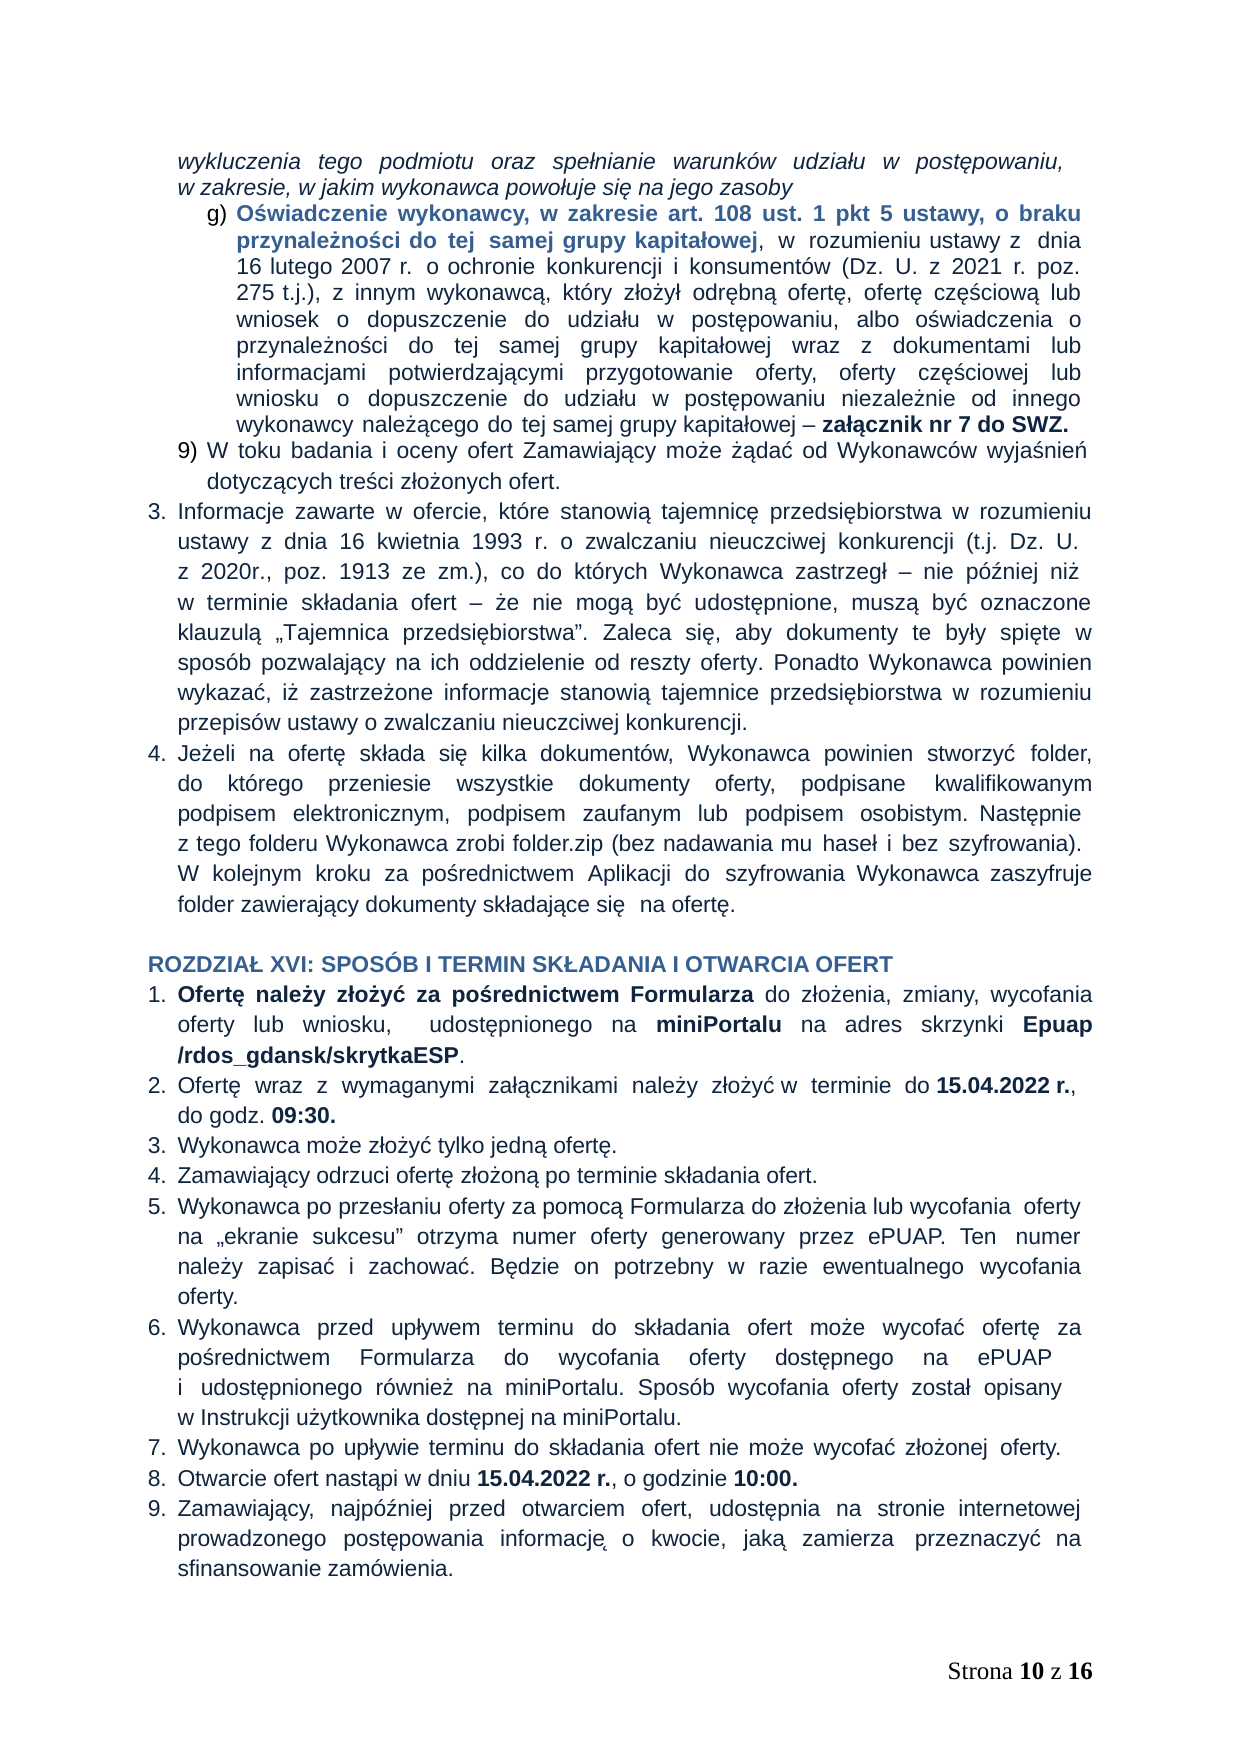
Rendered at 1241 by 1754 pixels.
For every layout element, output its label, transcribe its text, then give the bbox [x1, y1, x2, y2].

list Wykonawca może złożyć tylko jedną ofertę. [148, 1132, 1093, 1159]
list Informacje zawarte w ofercie, które stanowią tajemnicę przedsiębiorstwa w rozumieniu ustawy z dnia 16 kwietnia 1993 r. o zwalczaniu nieuczciwej konkurencji (t.j. Dz. U. z 2020r., poz. 1913 ze zm.), co do których Wykonawca zastrzegł – nie później niż w terminie składania ofert – że nie mogą być udostępnione, muszą być oznaczone klauzulą „Tajemnica przedsiębiorstwa”. Zaleca się, aby dokumenty te były spięte w sposób pozwalający na ich oddzielenie od reszty oferty. Ponadto Wykonawca powinien wykazać, iż zastrzeżone informacje stanowią tajemnice przedsiębiorstwa w rozumieniu przepisów ustawy o zwalczaniu nieuczciwej konkurencji. [148, 498, 1093, 736]
list Zamawiający odrzuci ofertę złożoną po terminie składania ofert. [148, 1162, 1093, 1189]
text ROZDZIAŁ XVI: SPOSÓB I TERMIN SKŁADANIA I OTWARCIA OFERT [148, 951, 1081, 977]
list Oświadczenie wykonawcy, w zakresie art. 108 ust. 1 pkt 5 ustawy, o braku przynależności do tej samej grupy kapitałowej, w rozumieniu ustawy z dnia 16 lutego 2007 r. o ochronie konkurencji i konsumentów (Dz. U. z 2021 r. poz. 275 t.j.), z innym wykonawcą, który złożył odrębną ofertę, ofertę częściową lub wniosek o dopuszczenie do udziału w postępowaniu, albo oświadczenia o przynależności do tej samej grupy kapitałowej wraz z dokumentami lub informacjami potwierdzającymi przygotowanie oferty, oferty częściowej lub wniosku o dopuszczenie do udziału w postępowaniu niezależnie od innego wykonawcy należącego do tej samej grupy kapitałowej – załącznik nr 7 do SWZ. [207, 200, 1081, 437]
list Wykonawca po upływie terminu do składania ofert nie może wycofać złożonej oferty. [148, 1434, 1081, 1461]
list W toku badania i oceny ofert Zamawiający może żądać od Wykonawców wyjaśnień dotyczących treści złożonych ofert. [177, 437, 1088, 494]
list Wykonawca przed upływem terminu do składania ofert może wycofać ofertę za pośrednictwem Formularza do wycofania oferty dostępnego na ePUAP i udostępnionego również na miniPortalu. Sposób wycofania oferty został opisany w Instrukcji użytkownika dostępnej na miniPortalu. [148, 1313, 1081, 1431]
list Ofertę wraz z wymaganymi załącznikami należy złożyć w terminie do 15.04.2022 r., do godz. 09:30. [148, 1072, 1093, 1128]
list Zamawiający, najpóźniej przed otwarciem ofert, udostępnia na stronie internetowej prowadzonego postępowania informację o kwocie, jaką zamierza przeznaczyć na sfinansowanie zamówienia. [148, 1495, 1081, 1582]
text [177, 148, 1081, 200]
list Jeżeli na ofertę składa się kilka dokumentów, Wykonawca powinien stworzyć folder, do którego przeniesie wszystkie dokumenty oferty, podpisane kwalifikowanym podpisem elektronicznym, podpisem zaufanym lub podpisem osobistym. Następnie z tego folderu Wykonawca zrobi folder.zip (bez nadawania mu haseł i bez szyfrowania). W kolejnym kroku za pośrednictwem Aplikacji do szyfrowania Wykonawca zaszyfruje folder zawierający dokumenty składające się na ofertę. [148, 739, 1093, 917]
list Wykonawca po przesłaniu oferty za pomocą Formularza do złożenia lub wycofania oferty na „ekranie sukcesu” otrzyma numer oferty generowany przez ePUAP. Ten numer należy zapisać i zachować. Będzie on potrzebny w razie ewentualnego wycofania oferty. [148, 1193, 1081, 1310]
list Ofertę należy złożyć za pośrednictwem Formularza do złożenia, zmiany, wycofania oferty lub wniosku, udostępnionego na miniPortalu na adres skrzynki Epuap /rdos_gdansk/skrytkaESP. [148, 981, 1093, 1068]
list Otwarcie ofert nastąpi w dniu 15.04.2022 r., o godzinie 10:00. [148, 1464, 1081, 1491]
